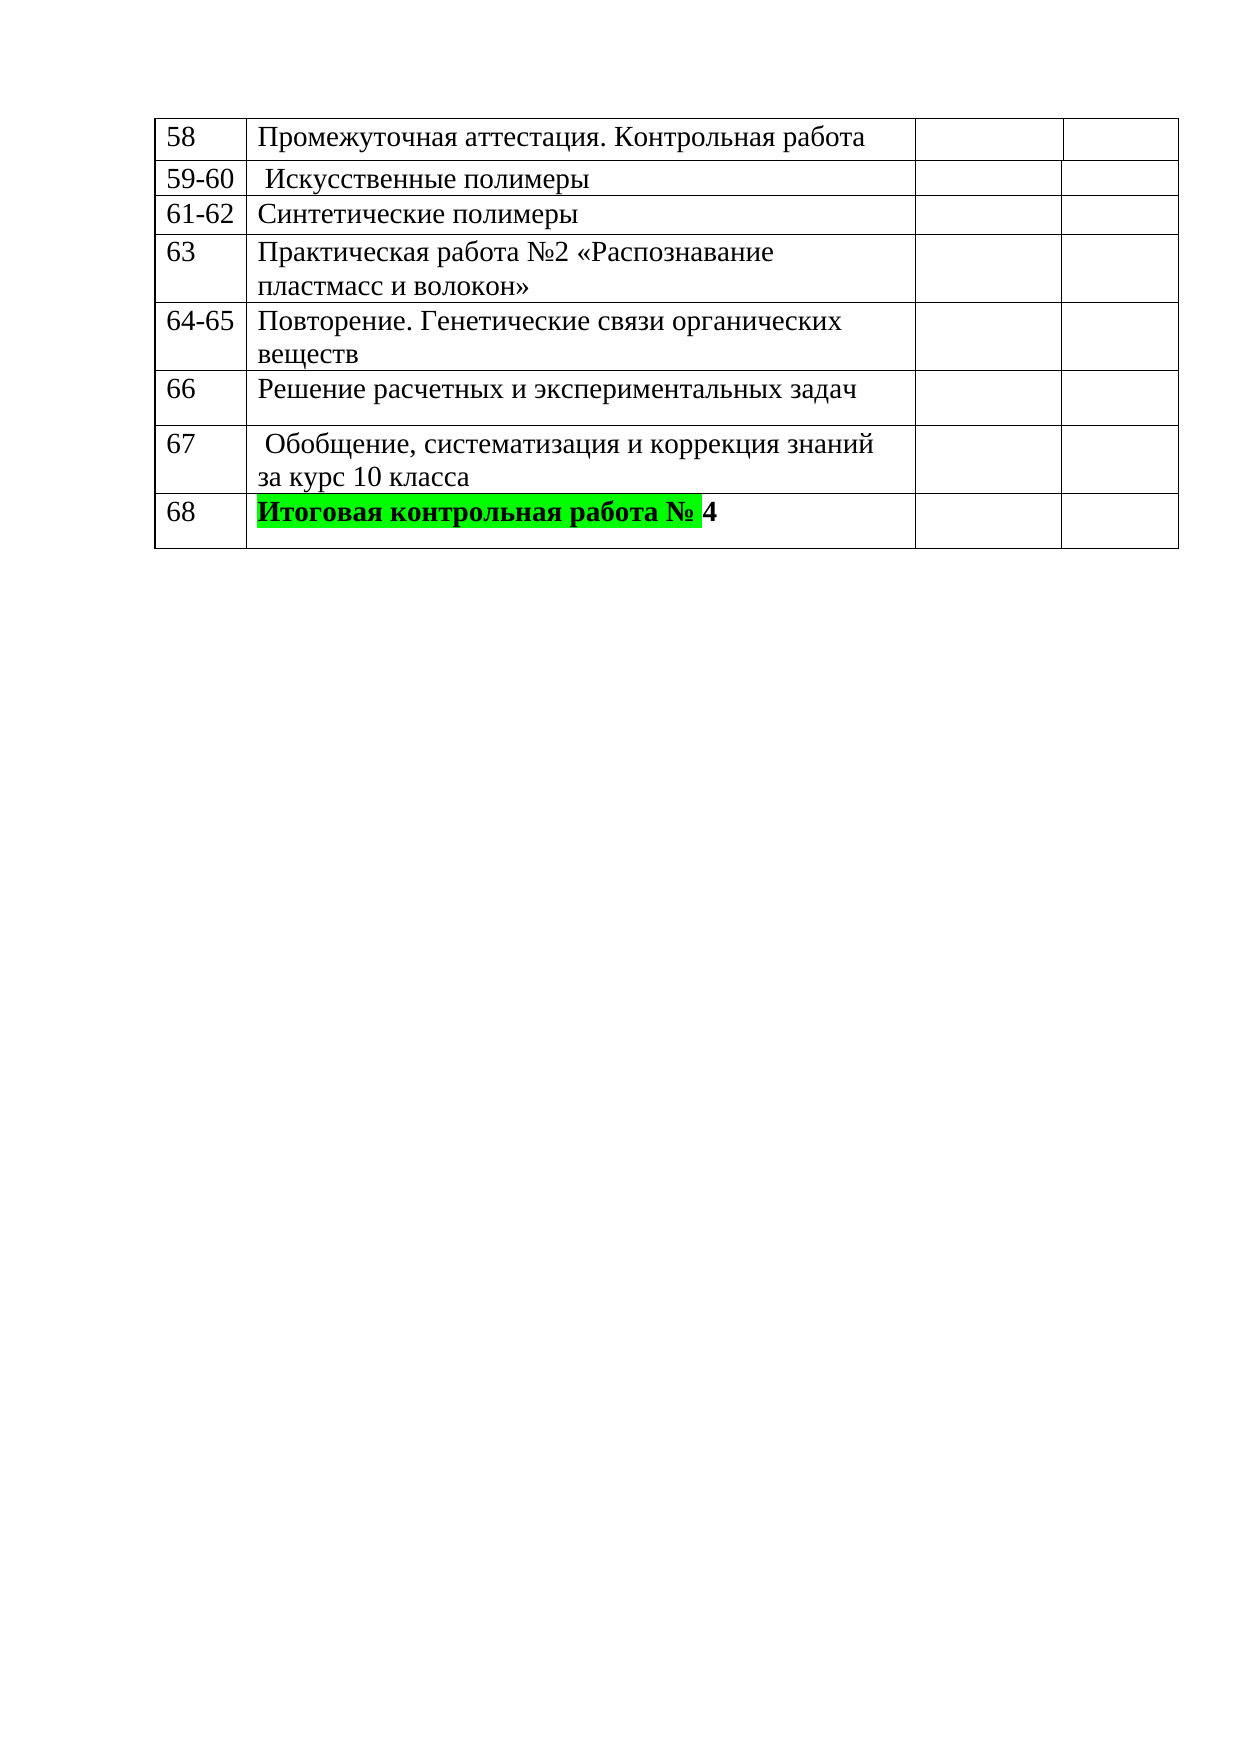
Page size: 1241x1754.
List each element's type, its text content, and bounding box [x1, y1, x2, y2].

table_cell 66 [156, 371, 246, 425]
table_cell [916, 196, 1061, 233]
table_cell [916, 494, 1061, 548]
table_cell 61-62 [156, 196, 246, 233]
table_cell Промежуточная аттестация. Контрольная работа [247, 119, 915, 160]
table_cell [1062, 426, 1178, 493]
table_cell [916, 119, 1063, 160]
table_cell [1062, 161, 1178, 195]
table_cell 58 [156, 119, 246, 160]
table_cell [1062, 235, 1178, 302]
table_cell Практическая работа №2 «Распознавание пластмасс и волокон» [247, 235, 915, 302]
table_cell [1062, 494, 1178, 548]
table_cell [1062, 196, 1178, 233]
table_cell 64-65 [156, 303, 246, 370]
table_cell [916, 371, 1061, 425]
table_cell Искусственные полимеры [247, 161, 915, 195]
table_cell [916, 235, 1061, 302]
table_cell Решение расчетных и экспериментальных задач [247, 371, 915, 425]
table_cell Повторение. Генетические связи органических веществ [247, 303, 915, 370]
table_cell Синтетические полимеры [247, 196, 915, 233]
table_cell [916, 161, 1061, 195]
table_cell Обобщение, систематизация и коррекция знаний за курс 10 класса [247, 426, 915, 493]
table_cell [1062, 371, 1178, 425]
table_cell 59-60 [156, 161, 246, 195]
table_cell [916, 303, 1061, 370]
table_cell [916, 426, 1061, 493]
table_cell 67 [156, 426, 246, 493]
table_cell [1062, 303, 1178, 370]
table_cell Итоговая контрольная работа № 4 [247, 494, 915, 548]
table_cell 68 [156, 494, 246, 548]
table_cell [1064, 119, 1178, 160]
table_cell 63 [156, 235, 246, 302]
